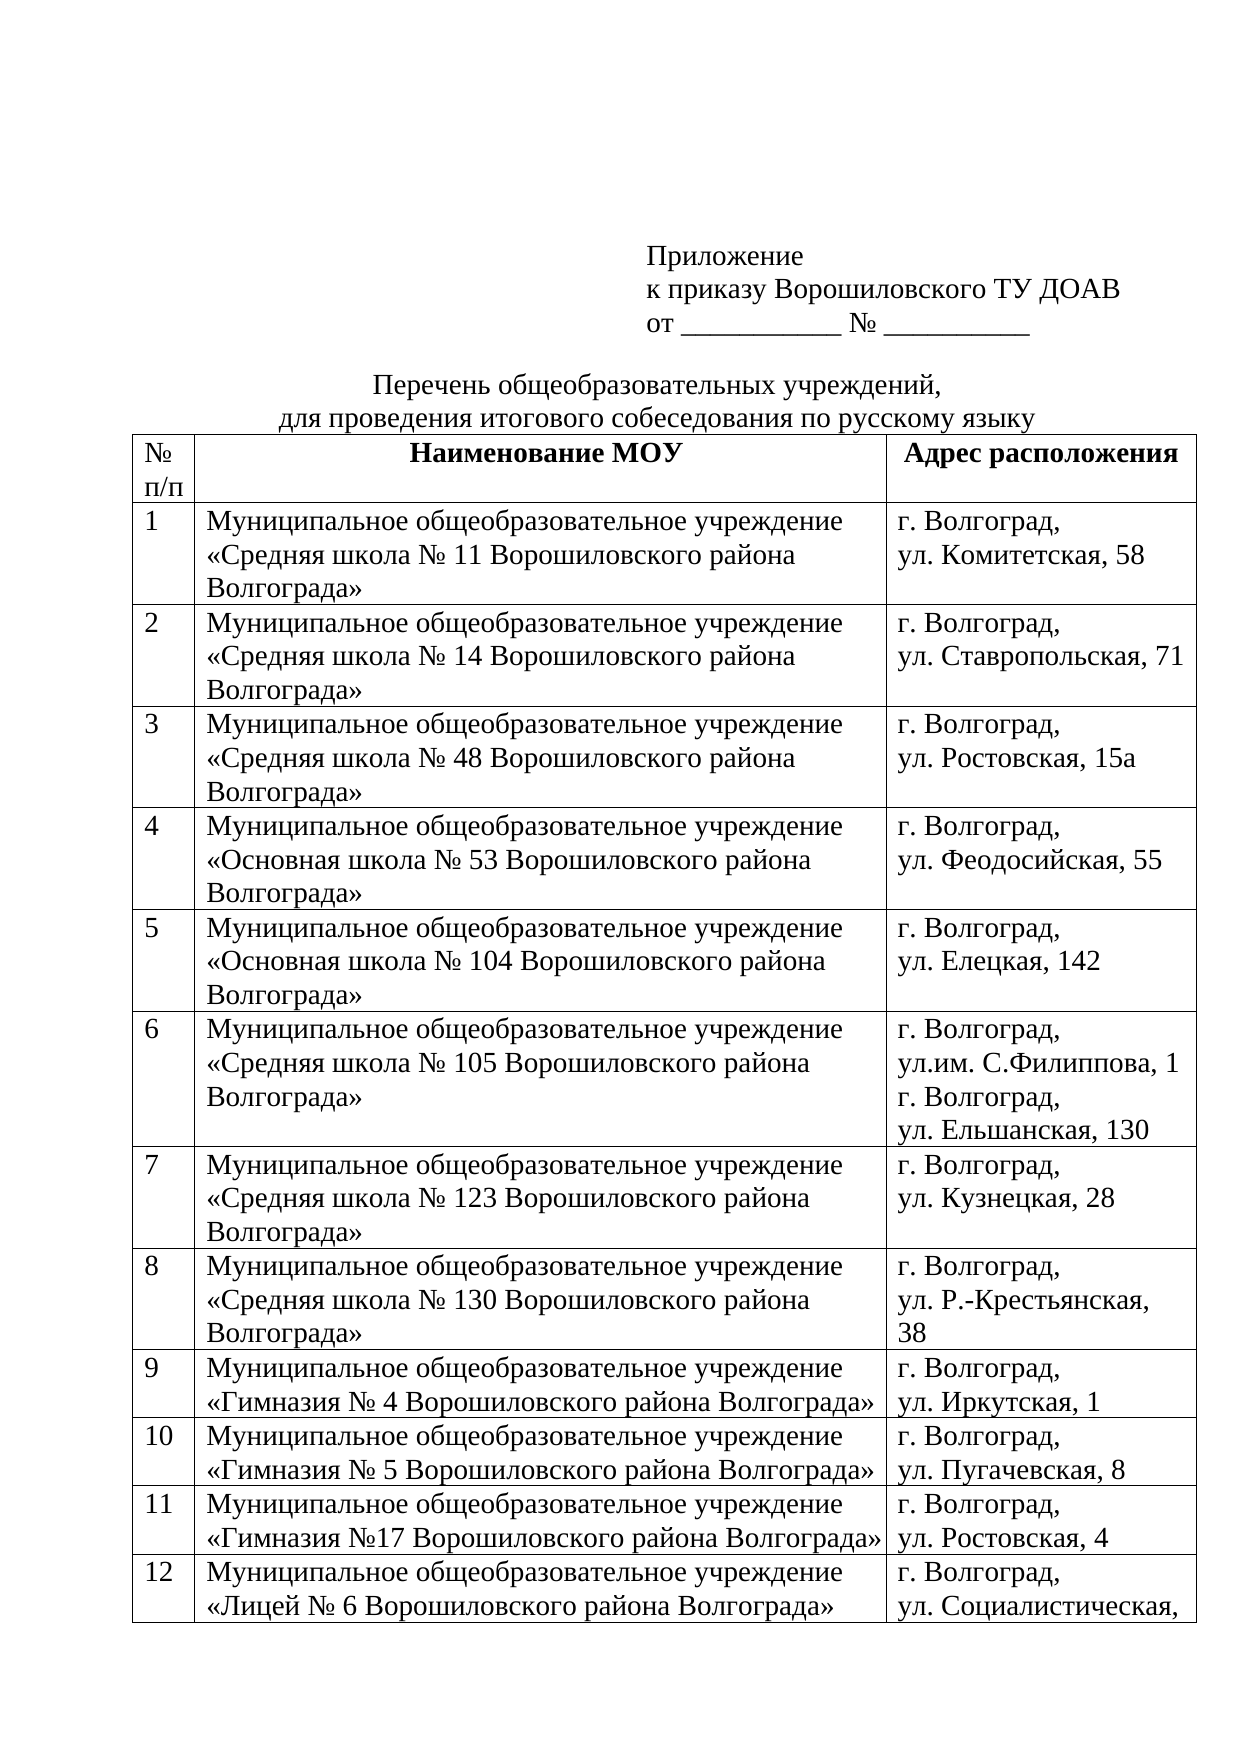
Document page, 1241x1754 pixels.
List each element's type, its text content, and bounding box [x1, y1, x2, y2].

text для проведения итогового собеседования по русскому языку [133, 401, 1181, 434]
table_cell 9 [133, 1350, 194, 1417]
table_cell г. Волгоград, ул. Пугачевская, 8 [887, 1418, 1196, 1485]
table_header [635, 104, 1152, 338]
table_cell г. Волгоград, ул. Елецкая, 142 [887, 910, 1196, 1011]
table_cell 12 [133, 1555, 194, 1622]
table_cell Муниципальное общеобразовательное учреждение «Гимназия № 4 Ворошиловского района Волгограда» [195, 1350, 886, 1417]
table_cell Муниципальное общеобразовательное учреждение «Основная школа № 53 Ворошиловского района Волгограда» [195, 808, 886, 909]
table_cell г. Волгоград, ул. Феодосийская, 55 [887, 808, 1196, 909]
table_cell г. Волгоград, ул. Кузнецкая, 28 [887, 1147, 1196, 1247]
table_cell Муниципальное общеобразовательное учреждение «Основная школа № 104 Ворошиловского района Волгограда» [195, 910, 886, 1011]
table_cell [887, 1555, 1196, 1622]
table_cell г. Волгоград, ул. Р.-Крестьянская, 38 [887, 1249, 1196, 1349]
table_header Адрес расположения [887, 435, 1196, 502]
table_cell 2 [133, 605, 194, 706]
text Перечень общеобразовательных учреждений, [133, 367, 1181, 401]
table_cell Муниципальное общеобразовательное учреждение «Средняя школа № 130 Ворошиловского района Волгограда» [195, 1249, 886, 1349]
table_cell 1 [133, 503, 194, 604]
table_cell 5 [133, 910, 194, 1011]
table_cell 8 [133, 1249, 194, 1349]
table_cell 7 [133, 1147, 194, 1247]
table_cell г. Волгоград, ул. Ставропольская, 71 [887, 605, 1196, 706]
table_cell Муниципальное общеобразовательное учреждение «Средняя школа № 105 Ворошиловского района Волгограда» [195, 1012, 886, 1146]
table_cell Муниципальное общеобразовательное учреждение «Средняя школа № 123 Ворошиловского района Волгограда» [195, 1147, 886, 1247]
table_cell Муниципальное общеобразовательное учреждение «Гимназия № 5 Ворошиловского района Волгограда» [195, 1418, 886, 1485]
table_cell г. Волгоград, ул.им. С.Филиппова, 1 г. Волгоград, ул. Ельшанская, 130 [887, 1012, 1196, 1146]
table_header Наименование МОУ [195, 435, 886, 502]
table_cell 10 [133, 1418, 194, 1485]
table_cell Муниципальное общеобразовательное учреждение «Гимназия №17 Ворошиловского района Волгограда» [195, 1486, 886, 1553]
table_cell 6 [133, 1012, 194, 1146]
table_cell г. Волгоград, ул. Комитетская, 58 [887, 503, 1196, 604]
table_cell 4 [133, 808, 194, 909]
table_cell Муниципальное общеобразовательное учреждение «Средняя школа № 48 Ворошиловского района Волгограда» [195, 707, 886, 807]
table_cell г. Волгоград, ул. Ростовская, 4 [887, 1486, 1196, 1553]
table_cell г. Волгоград, ул. Ростовская, 15а [887, 707, 1196, 807]
table_header № п/п [133, 435, 194, 502]
table_cell 11 [133, 1486, 194, 1553]
table_cell Муниципальное общеобразовательное учреждение «Средняя школа № 11 Ворошиловского района Волгограда» [195, 503, 886, 604]
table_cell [195, 1555, 886, 1622]
table_cell 3 [133, 707, 194, 807]
table_cell г. Волгоград, ул. Иркутская, 1 [887, 1350, 1196, 1417]
table_cell Муниципальное общеобразовательное учреждение «Средняя школа № 14 Ворошиловского района Волгограда» [195, 605, 886, 706]
